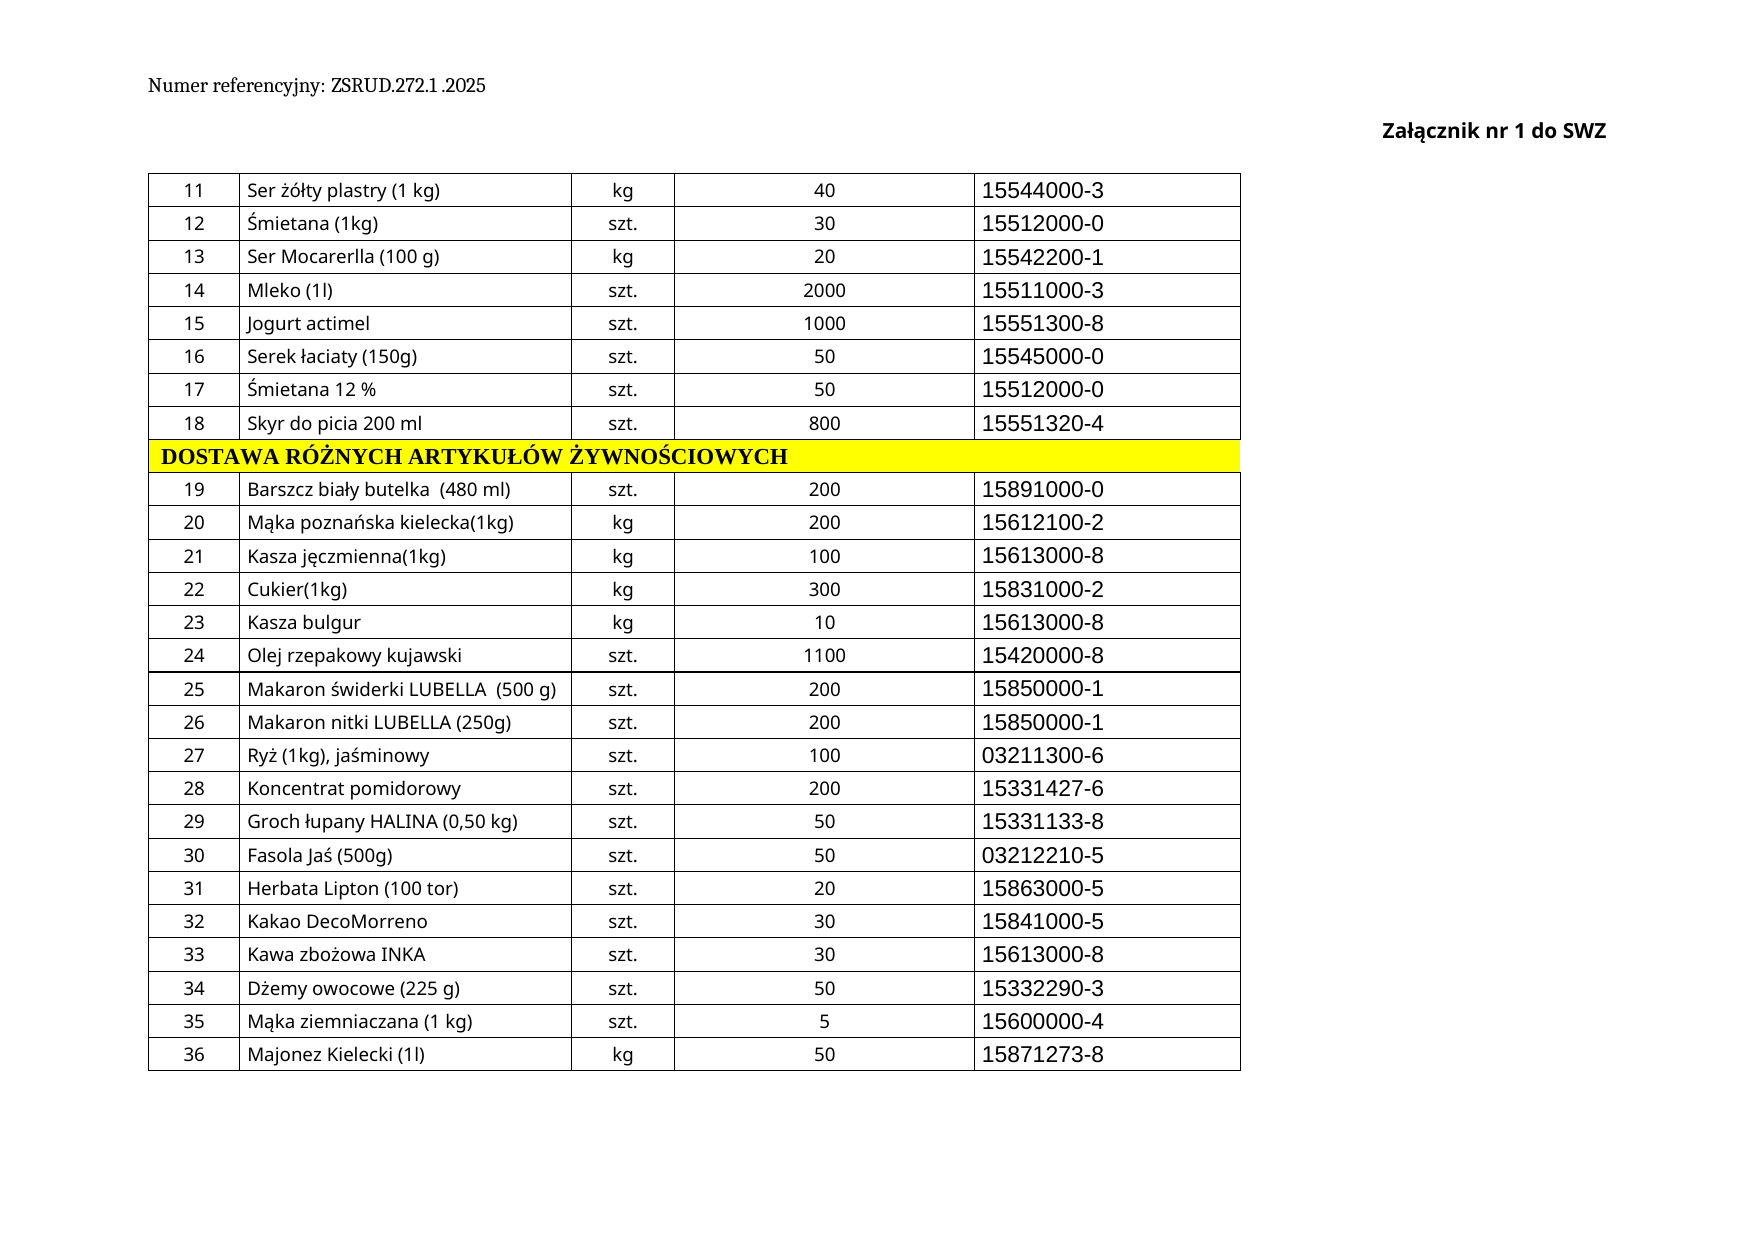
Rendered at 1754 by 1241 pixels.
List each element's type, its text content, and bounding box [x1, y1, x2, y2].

table_cell 13 [149, 241, 239, 273]
table_cell [974, 440, 1240, 472]
table_cell Koncentrat pomidorowy [240, 772, 571, 804]
table_cell Kasza bulgur [240, 606, 571, 638]
table_cell Śmietana (1kg) [240, 207, 571, 239]
table_cell 15551320-4 [975, 407, 1240, 439]
table_cell szt. [572, 639, 674, 671]
table_cell 100 [675, 540, 974, 572]
table_cell 100 [675, 739, 974, 771]
table_cell 1000 [675, 307, 974, 339]
table_cell 35 [149, 1005, 239, 1037]
table_cell Olej rzepakowy kujawski [240, 639, 571, 671]
table_cell Serek łaciaty (150g) [240, 340, 571, 372]
table_cell 50 [675, 374, 974, 406]
table_cell 19 [149, 473, 239, 505]
table_cell szt. [572, 473, 674, 505]
table_cell 15850000-1 [975, 706, 1240, 738]
table_cell 15600000-4 [975, 1005, 1240, 1037]
table_cell 15863000-5 [975, 872, 1240, 904]
table_cell 50 [675, 972, 974, 1004]
table_cell Fasola Jaś (500g) [240, 839, 571, 871]
table_cell 15871273-8 [975, 1038, 1240, 1070]
table_cell szt. [572, 673, 674, 705]
table_cell 15332290-3 [975, 972, 1240, 1004]
table_cell 50 [675, 805, 974, 838]
table_cell szt. [572, 1005, 674, 1037]
table_cell Ser żółty plastry (1 kg) [240, 174, 571, 206]
table_cell 30 [149, 839, 239, 871]
table_cell Ser Mocarerlla (100 g) [240, 241, 571, 273]
table_cell kg [572, 540, 674, 572]
table_cell 15613000-8 [975, 938, 1240, 971]
table_cell 15331427-6 [975, 772, 1240, 804]
table_cell 03211300-6 [975, 739, 1240, 771]
table_cell Dżemy owocowe (225 g) [240, 972, 571, 1004]
table_cell 15331133-8 [975, 805, 1240, 838]
table_cell 26 [149, 706, 239, 738]
table_cell 15551300-8 [975, 307, 1240, 339]
table_cell 20 [149, 506, 239, 538]
table_cell Kasza jęczmienna(1kg) [240, 540, 571, 572]
table_cell Kakao DecoMorreno [240, 905, 571, 937]
table_cell 200 [675, 506, 974, 538]
table_cell 14 [149, 274, 239, 306]
table_cell Barszcz biały butelka (480 ml) [240, 473, 571, 505]
table_cell 21 [149, 540, 239, 572]
table_cell 11 [149, 174, 239, 206]
table_cell Jogurt actimel [240, 307, 571, 339]
table_cell szt. [572, 805, 674, 838]
table_cell szt. [572, 374, 674, 406]
table_cell 15841000-5 [975, 905, 1240, 937]
table_cell 15613000-8 [975, 540, 1240, 572]
table_cell 200 [675, 706, 974, 738]
table_cell Śmietana 12 % [240, 374, 571, 406]
table_cell 15850000-1 [975, 673, 1240, 705]
table_cell 2000 [675, 274, 974, 306]
table_cell 15544000-3 [975, 174, 1240, 206]
table_cell szt. [572, 207, 674, 239]
table_cell Groch łupany HALINA (0,50 kg) [240, 805, 571, 838]
table_cell 1100 [675, 639, 974, 671]
table_cell szt. [572, 972, 674, 1004]
table_cell 15831000-2 [975, 573, 1240, 605]
table_cell 23 [149, 606, 239, 638]
table_cell 10 [675, 606, 974, 638]
table_cell Makaron świderki LUBELLA (500 g) [240, 673, 571, 705]
table_cell Herbata Lipton (100 tor) [240, 872, 571, 904]
table_cell 29 [149, 805, 239, 838]
table_cell kg [572, 1038, 674, 1070]
table_cell 22 [149, 573, 239, 605]
table_cell szt. [572, 307, 674, 339]
table_cell 25 [149, 673, 239, 705]
table_cell 50 [675, 340, 974, 372]
table_cell szt. [572, 340, 674, 372]
table_cell 15542200-1 [975, 241, 1240, 273]
table_cell 15420000-8 [975, 639, 1240, 671]
table_cell 15512000-0 [975, 207, 1240, 239]
table_cell szt. [572, 872, 674, 904]
table_cell 5 [675, 1005, 974, 1037]
table_cell 300 [675, 573, 974, 605]
table_cell 18 [149, 407, 239, 439]
table_cell Kawa zbożowa INKA [240, 938, 571, 971]
table_cell szt. [572, 706, 674, 738]
table_cell 34 [149, 972, 239, 1004]
table_cell 15511000-3 [975, 274, 1240, 306]
table_cell szt. [572, 839, 674, 871]
table_cell Mąka ziemniaczana (1 kg) [240, 1005, 571, 1037]
table_cell kg [572, 174, 674, 206]
table_cell szt. [572, 938, 674, 971]
table_cell Mleko (1l) [240, 274, 571, 306]
table_cell Ryż (1kg), jaśminowy [240, 739, 571, 771]
table_cell 20 [675, 872, 974, 904]
table_cell 03212210-5 [975, 839, 1240, 871]
table_cell 30 [675, 905, 974, 937]
table_cell 36 [149, 1038, 239, 1070]
table_cell 16 [149, 340, 239, 372]
table_cell 15545000-0 [975, 340, 1240, 372]
table_cell szt. [572, 772, 674, 804]
table_cell 200 [675, 673, 974, 705]
table_cell szt. [572, 274, 674, 306]
table_cell 24 [149, 639, 239, 671]
table_cell Majonez Kielecki (1l) [240, 1038, 571, 1070]
table_cell 50 [675, 1038, 974, 1070]
table_cell 15512000-0 [975, 374, 1240, 406]
table_cell DOSTAWA RÓŻNYCH ARTYKUŁÓW ŻYWNOŚCIOWYCH [149, 440, 974, 472]
table_cell Cukier(1kg) [240, 573, 571, 605]
table_cell szt. [572, 905, 674, 937]
table_cell 15613000-8 [975, 606, 1240, 638]
table_cell 800 [675, 407, 974, 439]
table_cell kg [572, 506, 674, 538]
table_cell 32 [149, 905, 239, 937]
table_cell 28 [149, 772, 239, 804]
table_cell 40 [675, 174, 974, 206]
table_cell szt. [572, 407, 674, 439]
table_cell Skyr do picia 200 ml [240, 407, 571, 439]
table_cell 12 [149, 207, 239, 239]
table_cell kg [572, 606, 674, 638]
table_cell kg [572, 241, 674, 273]
table_cell 200 [675, 772, 974, 804]
table_cell Mąka poznańska kielecka(1kg) [240, 506, 571, 538]
table_cell 200 [675, 473, 974, 505]
table_cell 30 [675, 207, 974, 239]
table_cell Makaron nitki LUBELLA (250g) [240, 706, 571, 738]
table_cell 15891000-0 [975, 473, 1240, 505]
table_cell 31 [149, 872, 239, 904]
table_cell 20 [675, 241, 974, 273]
table_cell 33 [149, 938, 239, 971]
table_cell kg [572, 573, 674, 605]
table_cell 17 [149, 374, 239, 406]
table_cell szt. [572, 739, 674, 771]
table_cell 30 [675, 938, 974, 971]
table_cell 15612100-2 [975, 506, 1240, 538]
table_cell 15 [149, 307, 239, 339]
table_cell 50 [675, 839, 974, 871]
table_cell 27 [149, 739, 239, 771]
